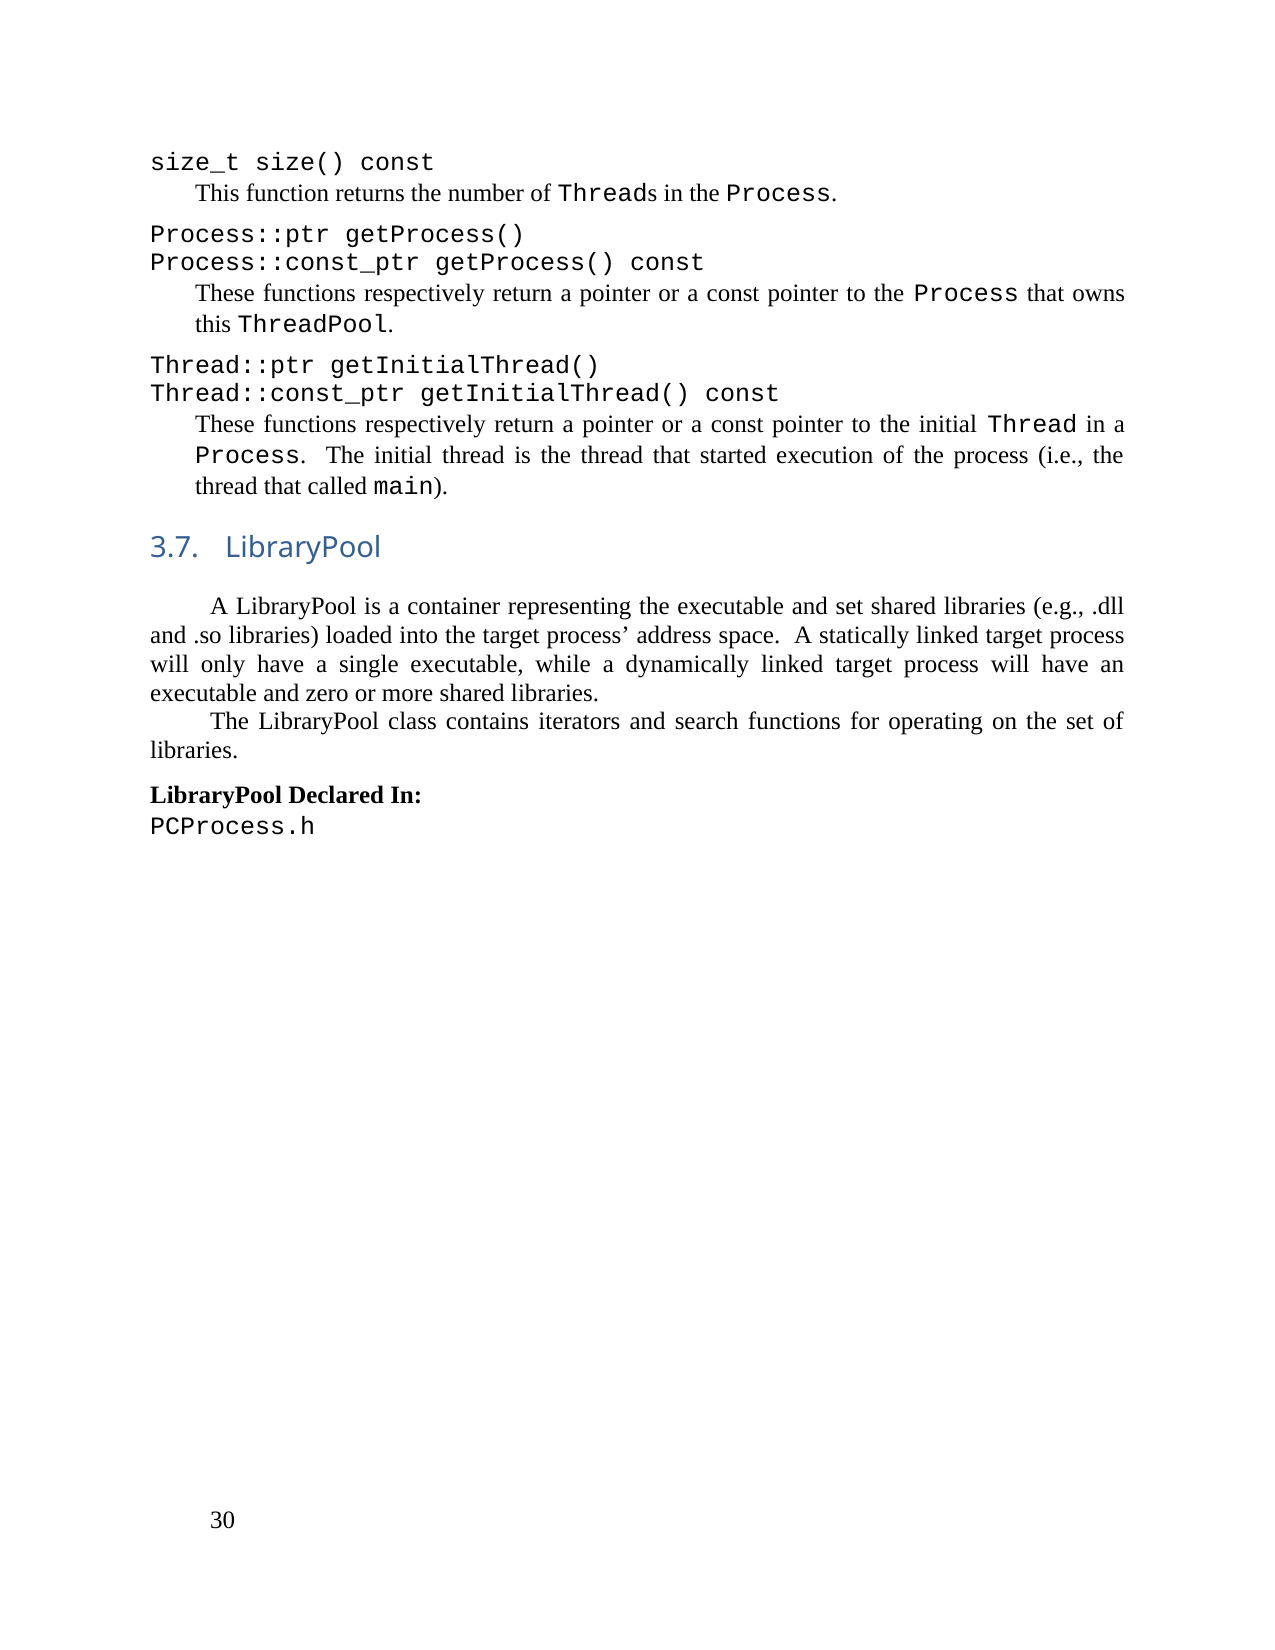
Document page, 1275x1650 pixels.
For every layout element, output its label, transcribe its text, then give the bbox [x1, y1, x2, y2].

text Process::const_ptr getProcess() const [150, 250, 1125, 278]
subtitle LibraryPool [150, 527, 1125, 566]
text These functions respectively return a pointer or a const pointer to the initial Thread in a Process. The initial thread is the thread that started execution of the process (i.e., the thread that called main). [195, 409, 1125, 502]
subtitle LibraryPool Declared In: [150, 781, 1125, 809]
text PCProcess.h [150, 813, 1125, 842]
text The LibraryPool class contains iterators and search functions for operating on the set of libraries. [150, 706, 1125, 764]
text Thread::const_ptr getInitialThread() const [150, 381, 1125, 409]
text Process::ptr getProcess() [150, 222, 1125, 250]
text Thread::ptr getInitialThread() [150, 352, 1125, 381]
text These functions respectively return a pointer or a const pointer to the Process that owns this ThreadPool. [195, 278, 1125, 340]
text size_t size() const [150, 150, 1125, 178]
text This function returns the number of Threads in the Process. [195, 178, 1125, 209]
text A LibraryPool is a container representing the executable and set shared libraries (e.g., .dll and .so libraries) loaded into the target process’ address space. A statically linked target process will only have a single executable, while a dynamically linked target process will have an executable and zero or more shared libraries. [150, 591, 1125, 706]
